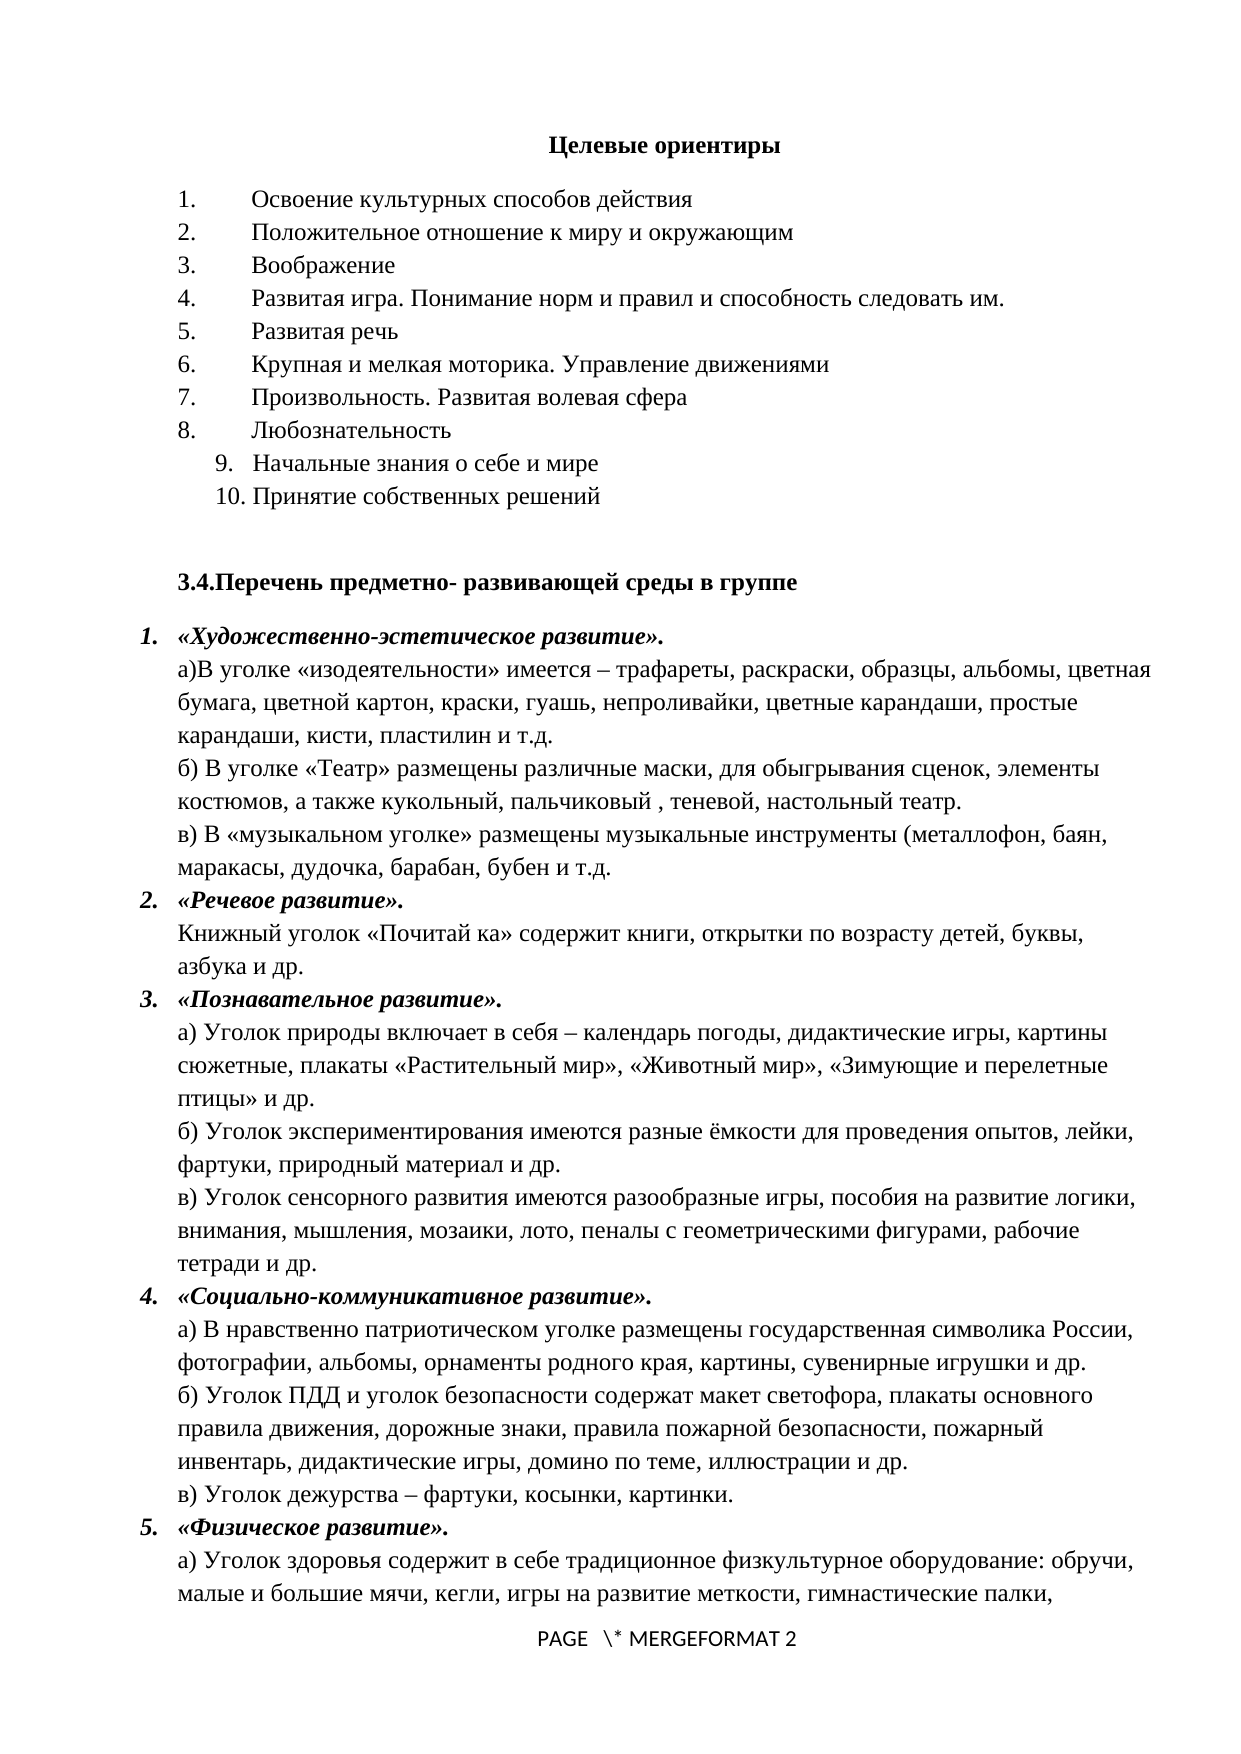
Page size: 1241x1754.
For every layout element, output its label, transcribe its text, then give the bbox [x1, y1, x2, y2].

list Книжный уголок «Почитай ка» содержит книги, открытки по возрасту детей, буквы, азбука и др. [177, 918, 1152, 980]
text 3.4.Перечень предметно- развивающей среды в группе [177, 567, 1152, 596]
list Крупная и мелкая моторика. Управление движениями [177, 349, 1152, 377]
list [177, 1545, 1152, 1607]
list Освоение культурных способов действия [177, 184, 1152, 212]
list Принятие собственных решений [215, 481, 1152, 509]
list б) Уголок экспериментирования имеются разные ёмкости для проведения опытов, лейки, фартуки, природный материал и др. [177, 1116, 1152, 1178]
list б) В уголке «Театр» размещены различные маски, для обыгрывания сценок, элементы костюмов, а также кукольный, пальчиковый , теневой, настольный театр. [177, 753, 1152, 814]
list Любознательность [177, 415, 1152, 443]
list а) Уголок природы включает в себя – календарь погоды, дидактические игры, картины сюжетные, плакаты «Растительный мир», «Животный мир», «Зимующие и перелетные птицы» и др. [177, 1017, 1152, 1112]
list «Физическое развитие». [140, 1512, 1152, 1541]
list а)В уголке «изодеятельности» имеется – трафареты, раскраски, образцы, альбомы, цветная бумага, цветной картон, краски, гуашь, непроливайки, цветные карандаши, простые карандаши, кисти, пластилин и т.д. [177, 654, 1152, 748]
list а) В нравственно патриотическом уголке размещены государственная символика России, фотографии, альбомы, орнаменты родного края, картины, сувенирные игрушки и др. [177, 1314, 1152, 1376]
list «Художественно-эстетическое развитие». [140, 621, 1152, 649]
list Воображение [177, 250, 1152, 278]
list «Речевое развитие». [140, 885, 1152, 914]
list «Познавательное развитие». [140, 984, 1152, 1013]
list Положительное отношение к миру и окружающим [177, 217, 1152, 245]
list Произвольность. Развитая волевая сфера [177, 382, 1152, 411]
list Развитая игра. Понимание норм и правил и способность следовать им. [177, 283, 1152, 311]
list б) Уголок ПДД и уголок безопасности содержат макет светофора, плакаты основного правила движения, дорожные знаки, правила пожарной безопасности, пожарный инвентарь, дидактические игры, домино по теме, иллюстрации и др. [177, 1380, 1152, 1475]
list в) Уголок сенсорного развития имеются разообразные игры, пособия на развитие логики, внимания, мышления, мозаики, лото, пеналы с геометрическими фигурами, рабочие тетради и др. [177, 1182, 1152, 1277]
list в) Уголок дежурства – фартуки, косынки, картинки. [177, 1479, 1152, 1508]
list Развитая речь [177, 316, 1152, 344]
list «Социально-коммуникативное развитие». [140, 1281, 1152, 1310]
list Начальные знания о себе и мире [215, 448, 1152, 477]
list в) В «музыкальном уголке» размещены музыкальные инструменты (металлофон, баян, маракасы, дудочка, барабан, бубен и т.д. [177, 819, 1152, 881]
text Целевые ориентиры [177, 130, 1152, 158]
